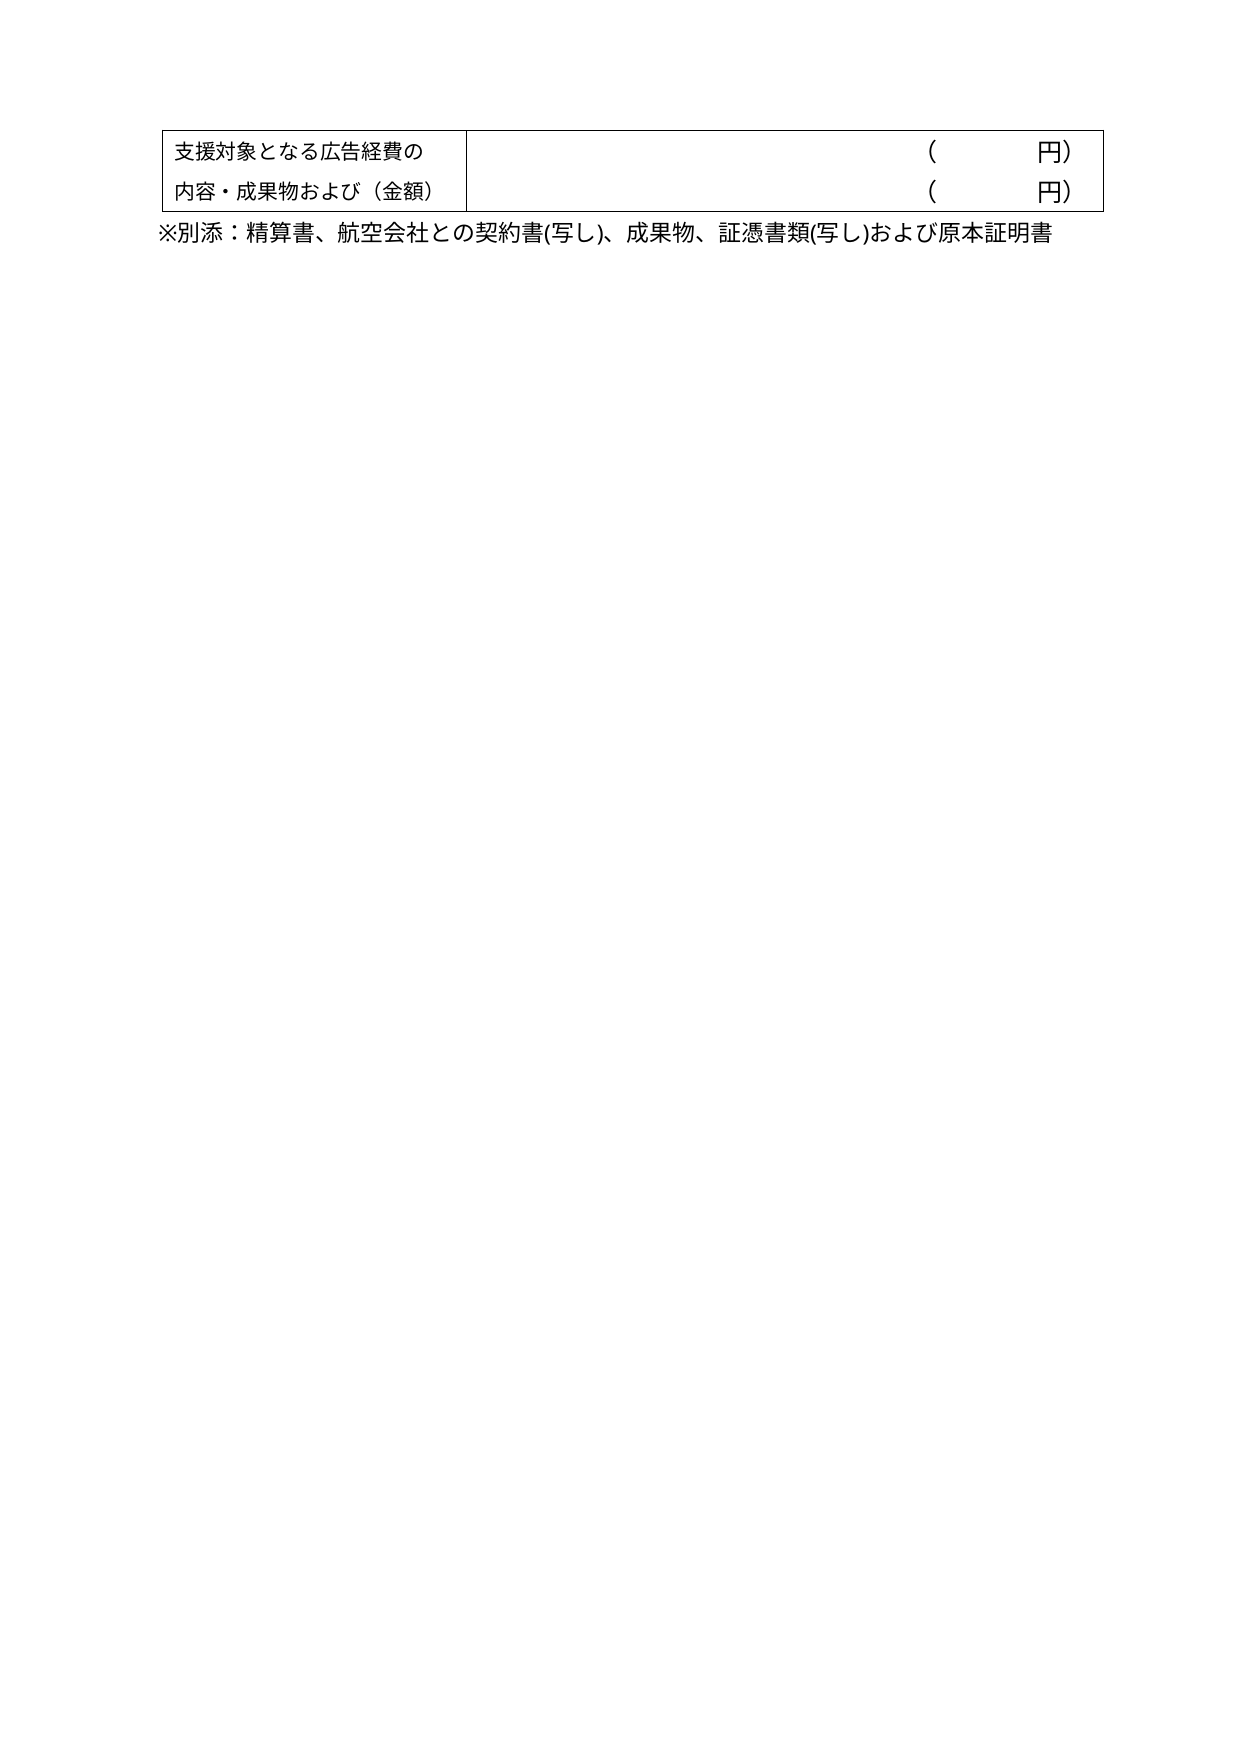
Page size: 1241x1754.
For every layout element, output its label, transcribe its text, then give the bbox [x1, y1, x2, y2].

table_cell 支援対象となる広告経費の 内容・成果物および（金額） [163, 131, 466, 211]
text ※別添：精算書、航空会社との契約書(写し)、成果物、証憑書類(写し)および原本証明書 [112, 212, 1128, 252]
table_cell （ 円） （ 円） [467, 131, 1103, 211]
